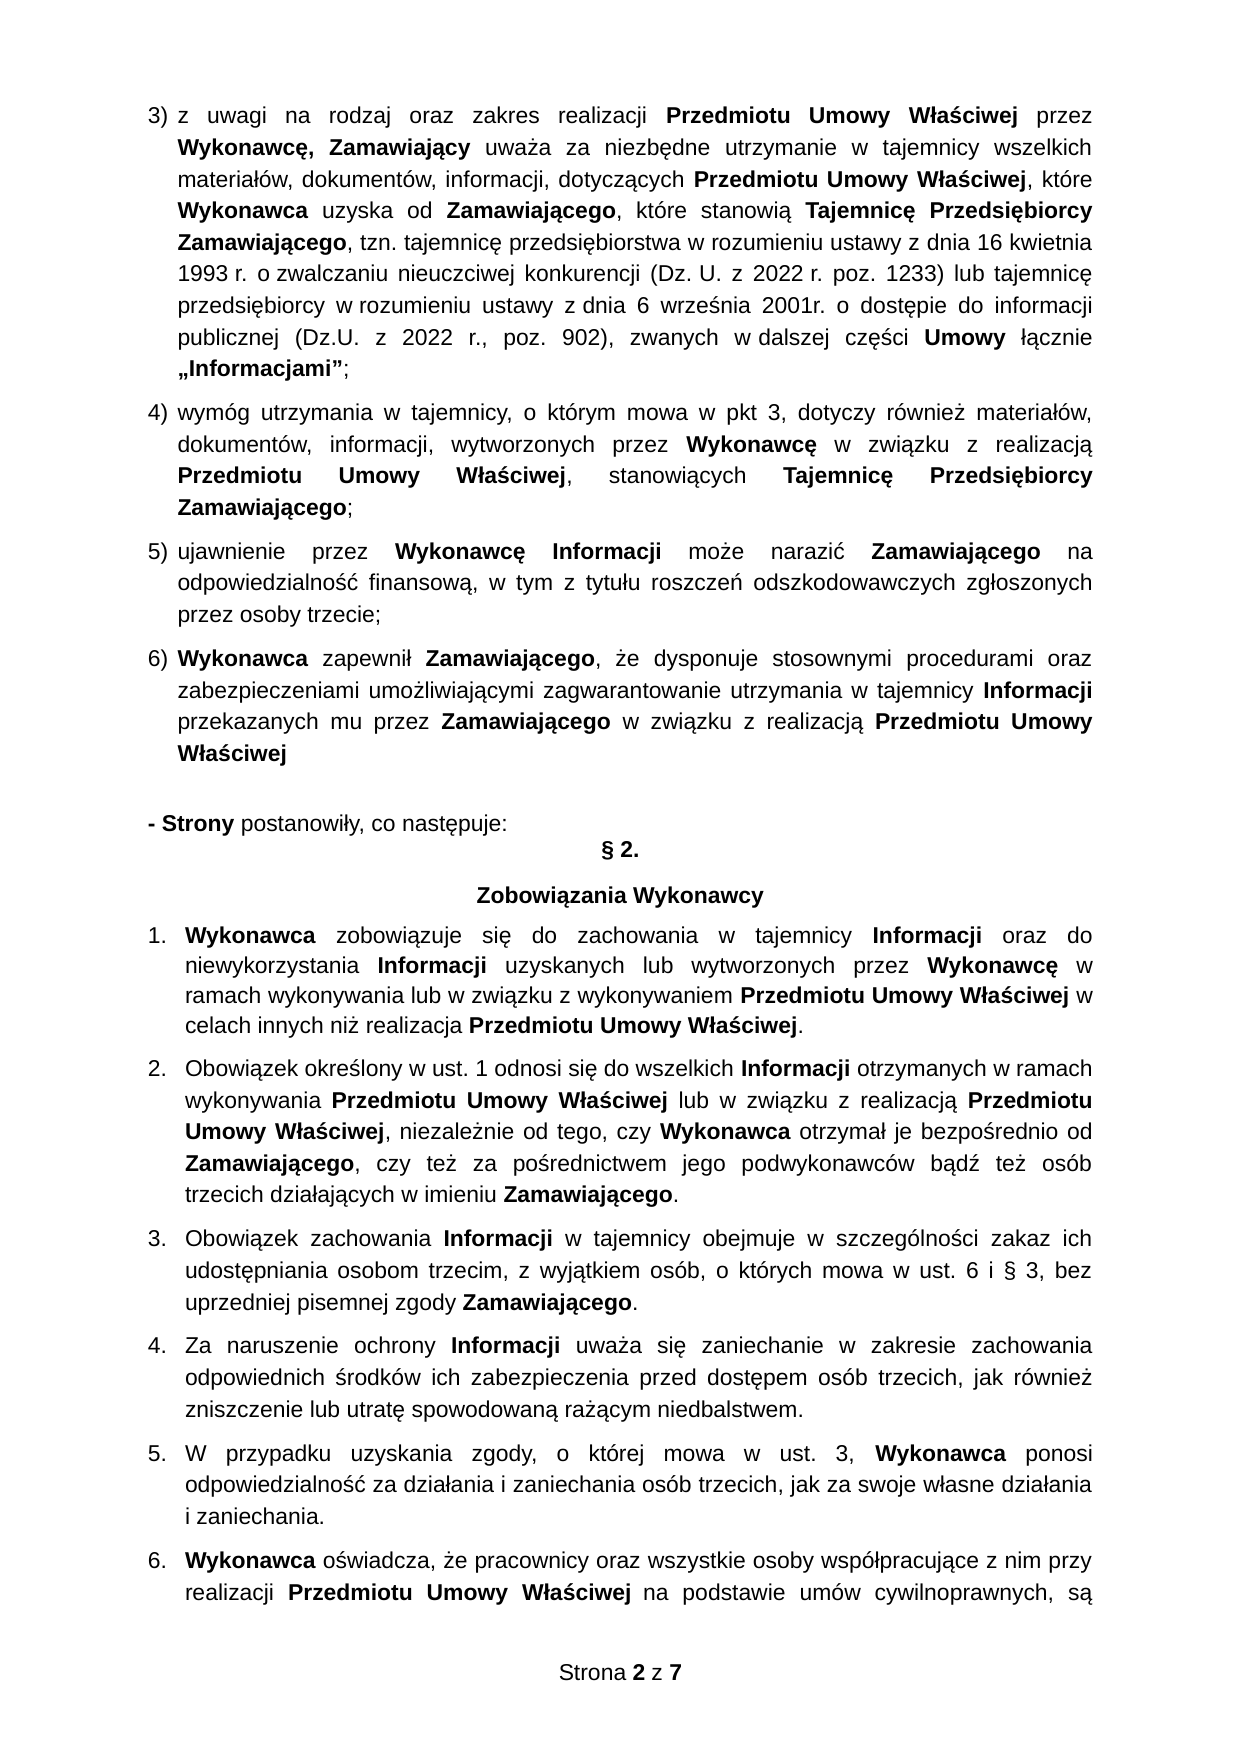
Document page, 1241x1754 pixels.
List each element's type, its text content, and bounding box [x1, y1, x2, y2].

list Za naruszenie ochrony Informacji uważa się zaniechanie w zakresie zachowania odpowiednich środków ich zabezpieczenia przed dostępem osób trzecich, jak również zniszczenie lub utratę spowodowaną rażącym niedbalstwem. [148, 1332, 1093, 1422]
text § 2. [148, 836, 1093, 863]
list Obowiązek określony w ust. 1 odnosi się do wszelkich Informacji otrzymanych w ramach wykonywania Przedmiotu Umowy Właściwej lub w związku z realizacją Przedmiotu Umowy Właściwej, niezależnie od tego, czy Wykonawca otrzymał je bezpośrednio od Zamawiającego, czy też za pośrednictwem jego podwykonawców bądź też osób trzecich działających w imieniu Zamawiającego. [148, 1055, 1093, 1208]
text - Strony postanowiły, co następuje: [148, 810, 1093, 836]
list W przypadku uzyskania zgody, o której mowa w ust. 3, Wykonawca ponosi odpowiedzialność za działania i zaniechania osób trzecich, jak za swoje własne działania i zaniechania. [148, 1440, 1093, 1529]
list z uwagi na rodzaj oraz zakres realizacji Przedmiotu Umowy Właściwej przez Wykonawcę, Zamawiający uważa za niezbędne utrzymanie w tajemnicy wszelkich materiałów, dokumentów, informacji, dotyczących Przedmiotu Umowy Właściwej, które Wykonawca uzyska od Zamawiającego, które stanowią Tajemnicę Przedsiębiorcy Zamawiającego, tzn. tajemnicę przedsiębiorstwa w rozumieniu ustawy z dnia 16 kwietnia 1993 r. o zwalczaniu nieuczciwej konkurencji (Dz. U. z 2022 r. poz. 1233) lub tajemnicę przedsiębiorcy w rozumieniu ustawy z dnia 6 września 2001r. o dostępie do informacji publicznej (Dz.U. z 2022 r., poz. 902), zwanych w dalszej części Umowy łącznie „Informacjami”; [148, 102, 1093, 381]
list ujawnienie przez Wykonawcę Informacji może narazić Zamawiającego na odpowiedzialność finansową, w tym z tytułu roszczeń odszkodowawczych zgłoszonych przez osoby trzecie; [148, 538, 1093, 627]
list Wykonawca zobowiązuje się do zachowania w tajemnicy Informacji oraz do niewykorzystania Informacji uzyskanych lub wytworzonych przez Wykonawcę w ramach wykonywania lub w związku z wykonywaniem Przedmiotu Umowy Właściwej w celach innych niż realizacja Przedmiotu Umowy Właściwej. [148, 922, 1093, 1039]
list Wykonawca zapewnił Zamawiającego, że dysponuje stosownymi procedurami oraz zabezpieczeniami umożliwiającymi zagwarantowanie utrzymania w tajemnicy Informacji przekazanych mu przez Zamawiającego w związku z realizacją Przedmiotu Umowy Właściwej [148, 645, 1093, 766]
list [148, 1547, 1093, 1605]
list Obowiązek zachowania Informacji w tajemnicy obejmuje w szczególności zakaz ich udostępniania osobom trzecim, z wyjątkiem osób, o których mowa w ust. 6 i § 3, bez uprzedniej pisemnej zgody Zamawiającego. [148, 1225, 1093, 1315]
list wymóg utrzymania w tajemnicy, o którym mowa w pkt 3, dotyczy również materiałów, dokumentów, informacji, wytworzonych przez Wykonawcę w związku z realizacją Przedmiotu Umowy Właściwej, stanowiących Tajemnicę Przedsiębiorcy Zamawiającego; [148, 399, 1093, 520]
text Zobowiązania Wykonawcy [148, 882, 1093, 908]
